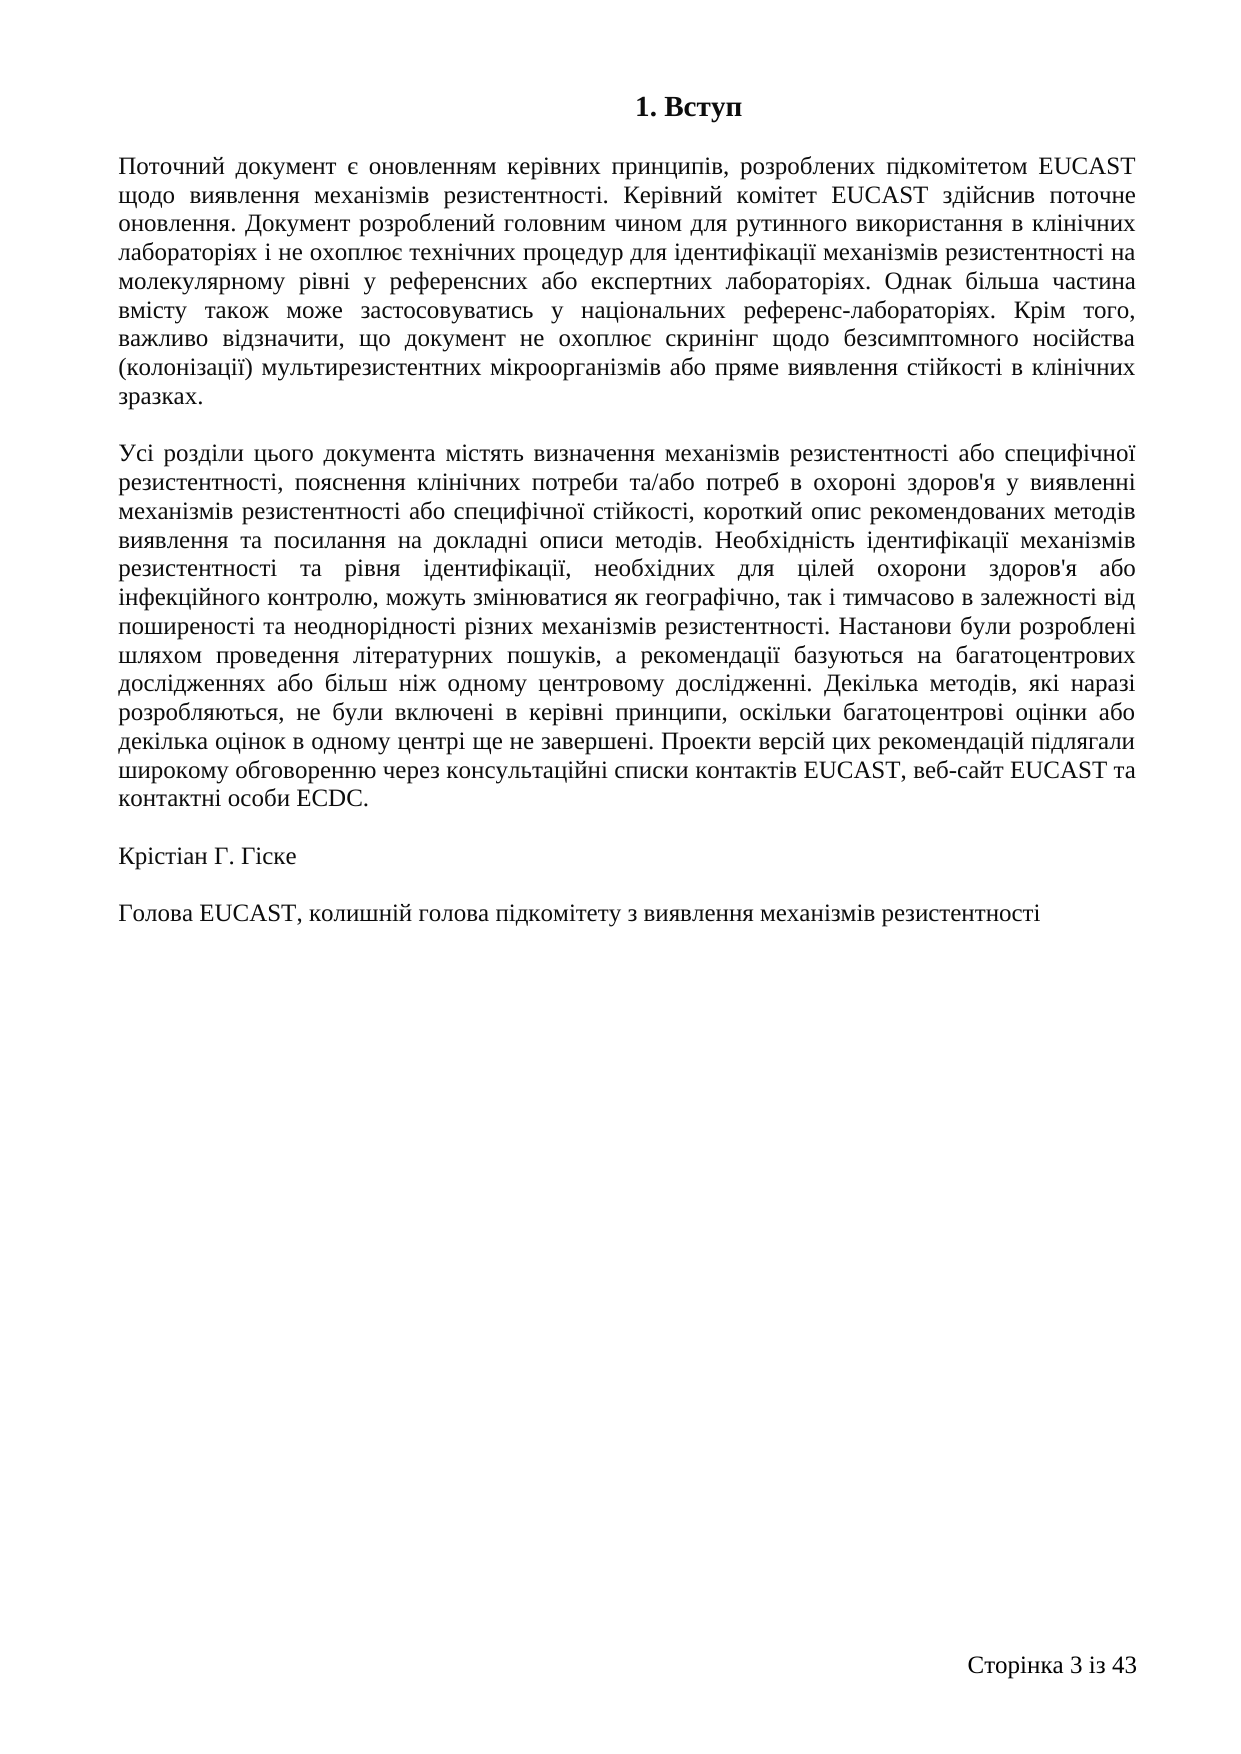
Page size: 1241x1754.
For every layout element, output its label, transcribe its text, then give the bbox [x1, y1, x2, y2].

text 1. Вступ [118, 89, 1137, 122]
text Поточний документ є оновленням керівних принципів, розроблених підкомітетом EUCAST щодо виявлення механізмів резистентності. Керівний комітет EUCAST здійснив поточне оновлення. Документ розроблений головним чином для рутинного використання в клінічних лабораторіях і не охоплює технічних процедур для ідентифікації механізмів резистентності на молекулярному рівні у референсних або експертних лабораторіях. Однак більша частина вмісту також може застосовуватись у національних референс-лабораторіях. Крім того, важливо відзначити, що документ не охоплює скринінг щодо безсимптомного носійства (колонізації) мультирезистентних мікроорганізмів або пряме виявлення стійкості в клінічних зразках. [118, 151, 1137, 410]
text Крістіан Г. Гіске [118, 841, 1137, 870]
text Усі розділи цього документа містять визначення механізмів резистентності або специфічної резистентності, пояснення клінічних потреби та/або потреб в охороні здоров'я у виявленні механізмів резистентності або специфічної стійкості, короткий опис рекомендованих методів виявлення та посилання на докладні описи методів. Необхідність ідентифікації механізмів резистентності та рівня ідентифікації, необхідних для цілей охорони здоров'я або інфекційного контролю, можуть змінюватися як географічно, так і тимчасово в залежності від поширеності та неоднорідності різних механізмів резистентності. Настанови були розроблені шляхом проведення літературних пошуків, а рекомендації базуються на багатоцентрових дослідженнях або більш ніж одному центровому дослідженні. Декілька методів, які наразі розробляються, не були включені в керівні принципи, оскільки багатоцентрові оцінки або декілька оцінок в одному центрі ще не завершені. Проекти версій цих рекомендацій підлягали широкому обговоренню через консультаційні списки контактів EUCAST, веб-сайт EUCAST та контактні особи ECDC. [118, 438, 1137, 812]
text Голова EUCAST, колишній голова підкомітету з виявлення механізмів резистентності [118, 898, 1137, 927]
